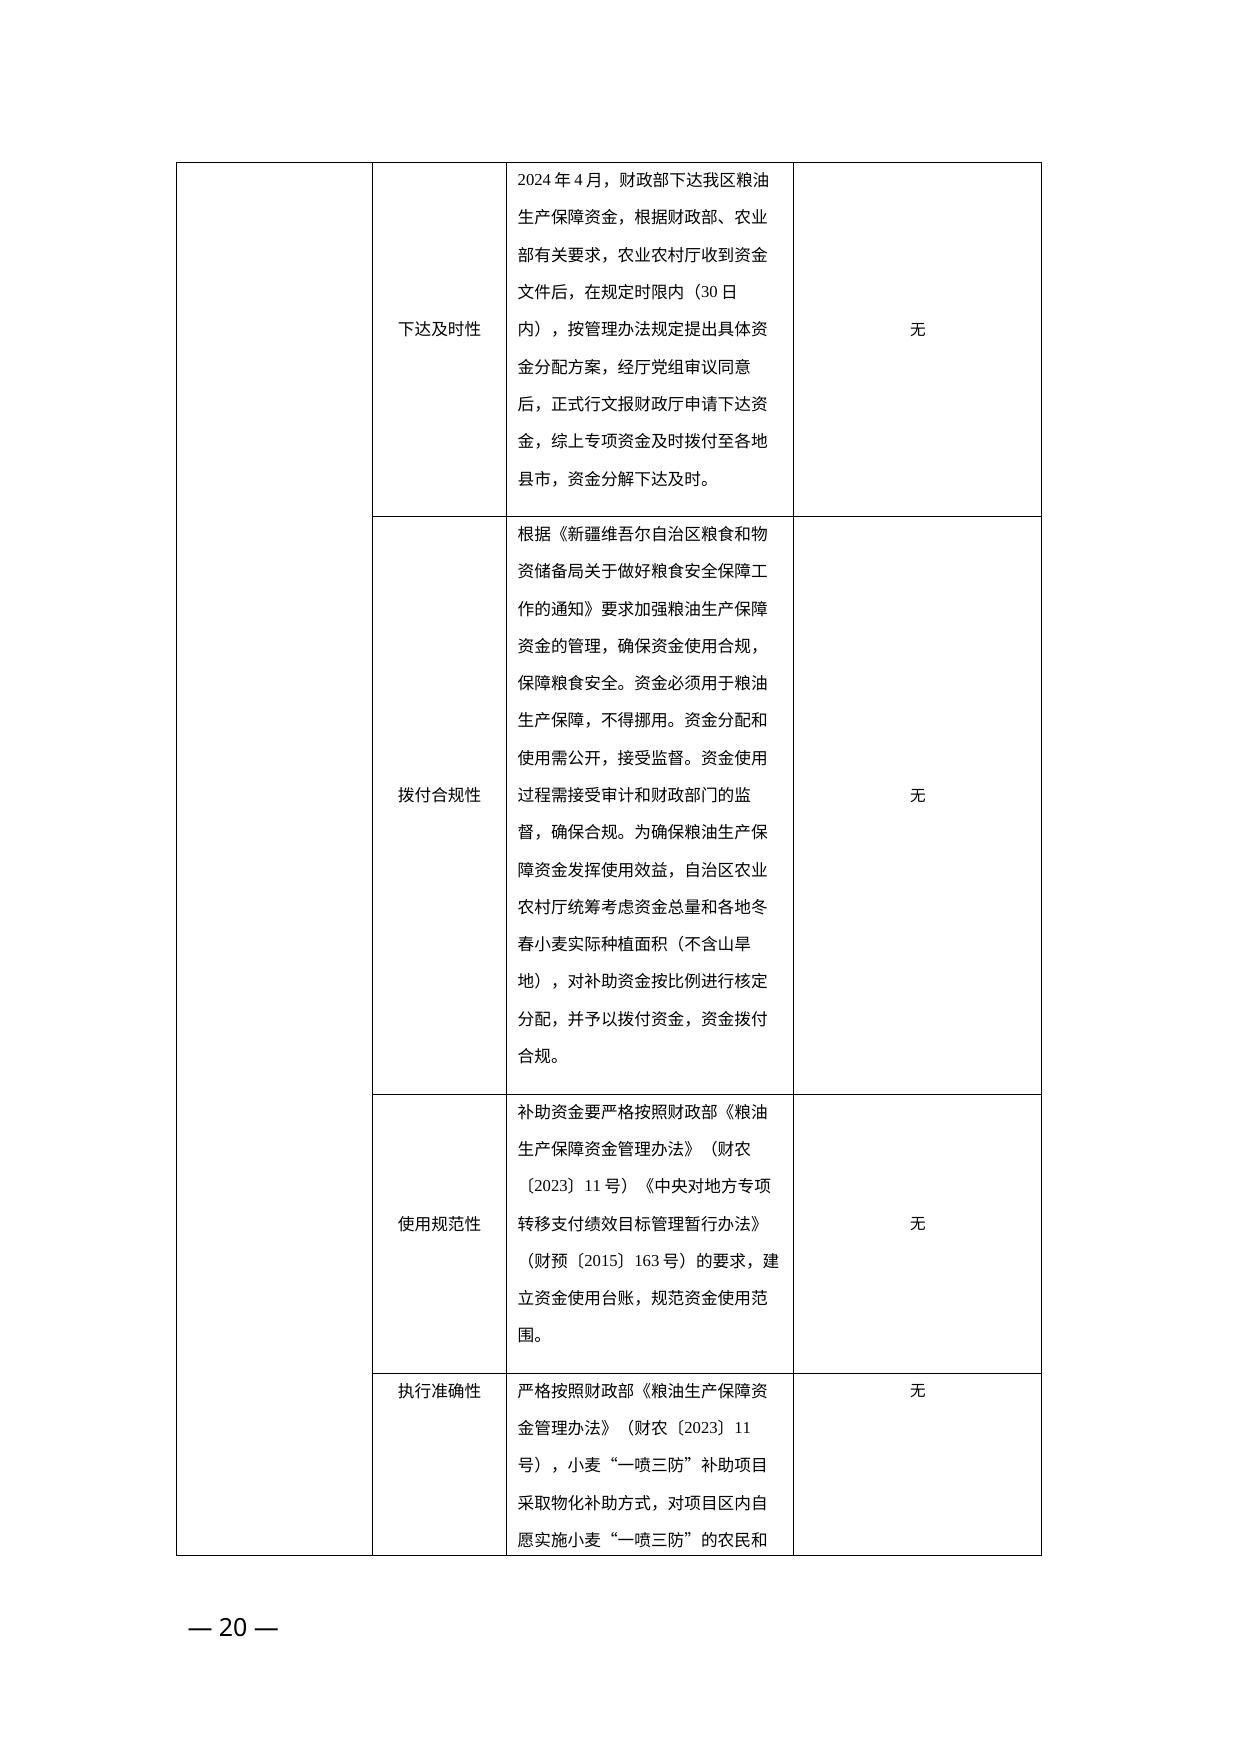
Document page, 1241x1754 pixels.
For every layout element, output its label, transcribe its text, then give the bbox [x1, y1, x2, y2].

table_cell 下达及时性 [373, 163, 506, 516]
table_cell 执行准确性 [373, 1374, 506, 1555]
table_cell 无 [794, 1374, 1041, 1555]
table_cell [507, 1374, 793, 1555]
table_cell 2024年4月，财政部下达我区粮油生产保障资金，根据财政部、农业部有关要求，农业农村厅收到资金文件后，在规定时限内（30日内），按管理办法规定提出具体资金分配方案，经厅党组审议同意后，正式行文报财政厅申请下达资金，综上专项资金及时拨付至各地县市，资金分解下达及时。 [507, 163, 793, 516]
table_cell 无 [794, 517, 1041, 1093]
table_cell 拨付合规性 [373, 517, 506, 1093]
table_cell 补助资金要严格按照财政部《粮油生产保障资金管理办法》（财农〔2023〕11号）《中央对地方专项转移支付绩效目标管理暂行办法》（财预〔2015〕163号）的要求，建立资金使用台账，规范资金使用范围。 [507, 1095, 793, 1373]
table_cell 无 [794, 163, 1041, 516]
table_cell 根据《新疆维吾尔自治区粮食和物资储备局关于做好粮食安全保障工作的通知》要求加强粮油生产保障资金的管理，确保资金使用合规，保障粮食安全。资金必须用于粮油生产保障，不得挪用。资金分配和使用需公开，接受监督。资金使用过程需接受审计和财政部门的监督，确保合规。为确保粮油生产保障资金发挥使用效益，自治区农业农村厅统筹考虑资金总量和各地冬春小麦实际种植面积（不含山旱地），对补助资金按比例进行核定分配，并予以拨付资金，资金拨付合规。 [507, 517, 793, 1093]
table_cell 使用规范性 [373, 1095, 506, 1373]
table_cell 无 [794, 1095, 1041, 1373]
